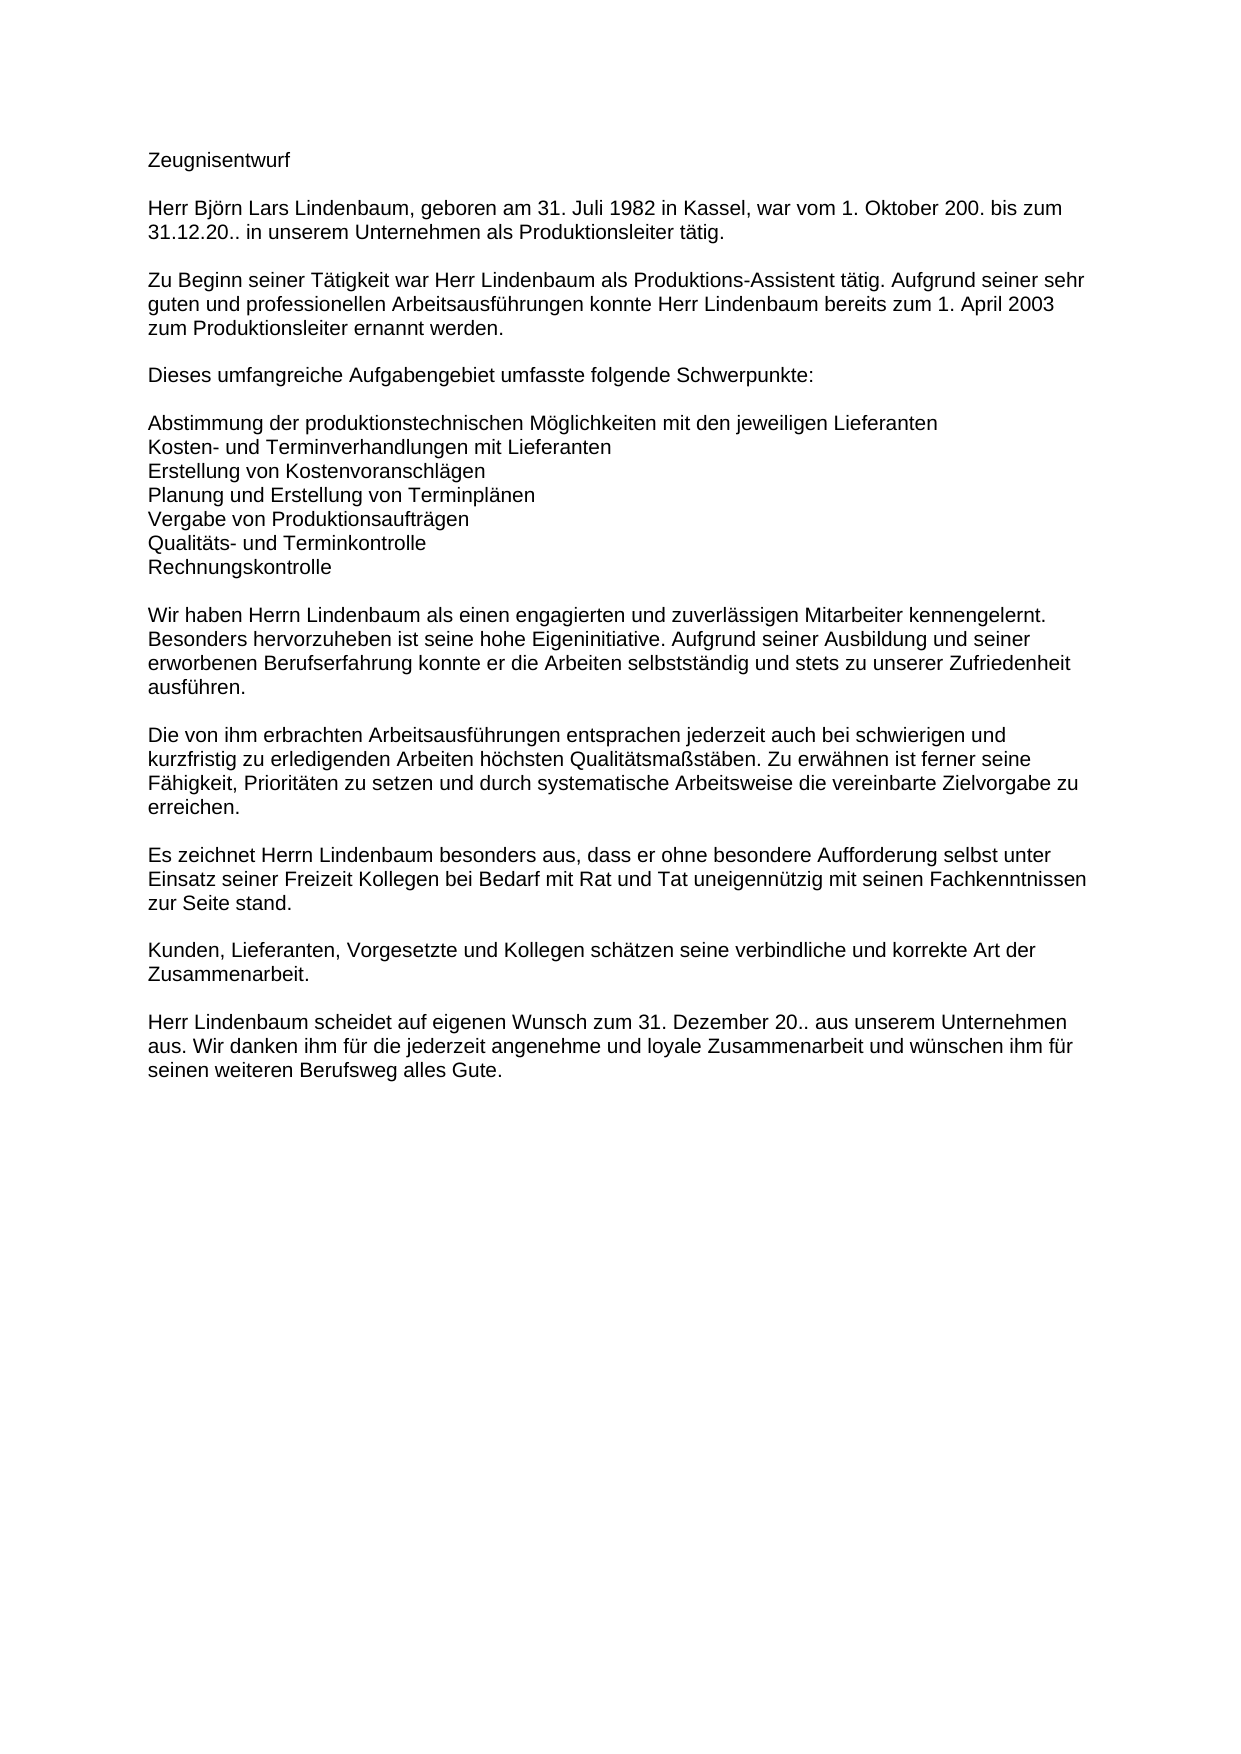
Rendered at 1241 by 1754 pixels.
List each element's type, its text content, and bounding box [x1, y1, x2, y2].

text Kosten- und Terminverhandlungen mit Lieferanten [148, 435, 1093, 459]
text Vergabe von Produktionsaufträgen [148, 507, 1093, 531]
text Rechnungskontrolle [148, 555, 1093, 579]
text Abstimmung der produktionstechnischen Möglichkeiten mit den jeweiligen Lieferanten [148, 411, 1093, 435]
text Herr Björn Lars Lindenbaum, geboren am 31. Juli 1982 in Kassel, war vom 1. Oktober 200. bis zum 31.12.20.. in unserem Unternehmen als Produktionsleiter tätig. [148, 196, 1093, 243]
text Dieses umfangreiche Aufgabengebiet umfasste folgende Schwerpunkte: [148, 363, 1093, 387]
text Qualitäts- und Terminkontrolle [148, 531, 1093, 555]
text Es zeichnet Herrn Lindenbaum besonders aus, dass er ohne besondere Aufforderung selbst unter Einsatz seiner Freizeit Kollegen bei Bedarf mit Rat und Tat uneigennützig mit seinen Fachkenntnissen zur Seite stand. [148, 842, 1093, 914]
text Zeugnisentwurf [148, 148, 1093, 172]
text Erstellung von Kostenvoranschlägen [148, 459, 1093, 483]
text Planung und Erstellung von Terminplänen [148, 483, 1093, 507]
text Herr Lindenbaum scheidet auf eigenen Wunsch zum 31. Dezember 20.. aus unserem Unternehmen aus. Wir danken ihm für die jederzeit angenehme und loyale Zusammenarbeit und wünschen ihm für seinen weiteren Berufsweg alles Gute. [148, 1010, 1093, 1082]
text Kunden, Lieferanten, Vorgesetzte und Kollegen schätzen seine verbindliche und korrekte Art der Zusammenarbeit. [148, 938, 1093, 986]
text Zu Beginn seiner Tätigkeit war Herr Lindenbaum als Produktions-Assistent tätig. Aufgrund seiner sehr guten und professionellen Arbeitsausführungen konnte Herr Lindenbaum bereits zum 1. April 2003 zum Produktionsleiter ernannt werden. [148, 267, 1093, 339]
text Wir haben Herrn Lindenbaum als einen engagierten und zuverlässigen Mitarbeiter kennengelernt. Besonders hervorzuheben ist seine hohe Eigeninitiative. Aufgrund seiner Ausbildung und seiner erworbenen Berufserfahrung konnte er die Arbeiten selbstständig und stets zu unserer Zufriedenheit ausführen. [148, 603, 1093, 699]
text Die von ihm erbrachten Arbeitsausführungen entsprachen jederzeit auch bei schwierigen und kurzfristig zu erledigenden Arbeiten höchsten Qualitätsmaßstäben. Zu erwähnen ist ferner seine Fähigkeit, Prioritäten zu setzen und durch systematische Arbeitsweise die vereinbarte Zielvorgabe zu erreichen. [148, 723, 1093, 818]
